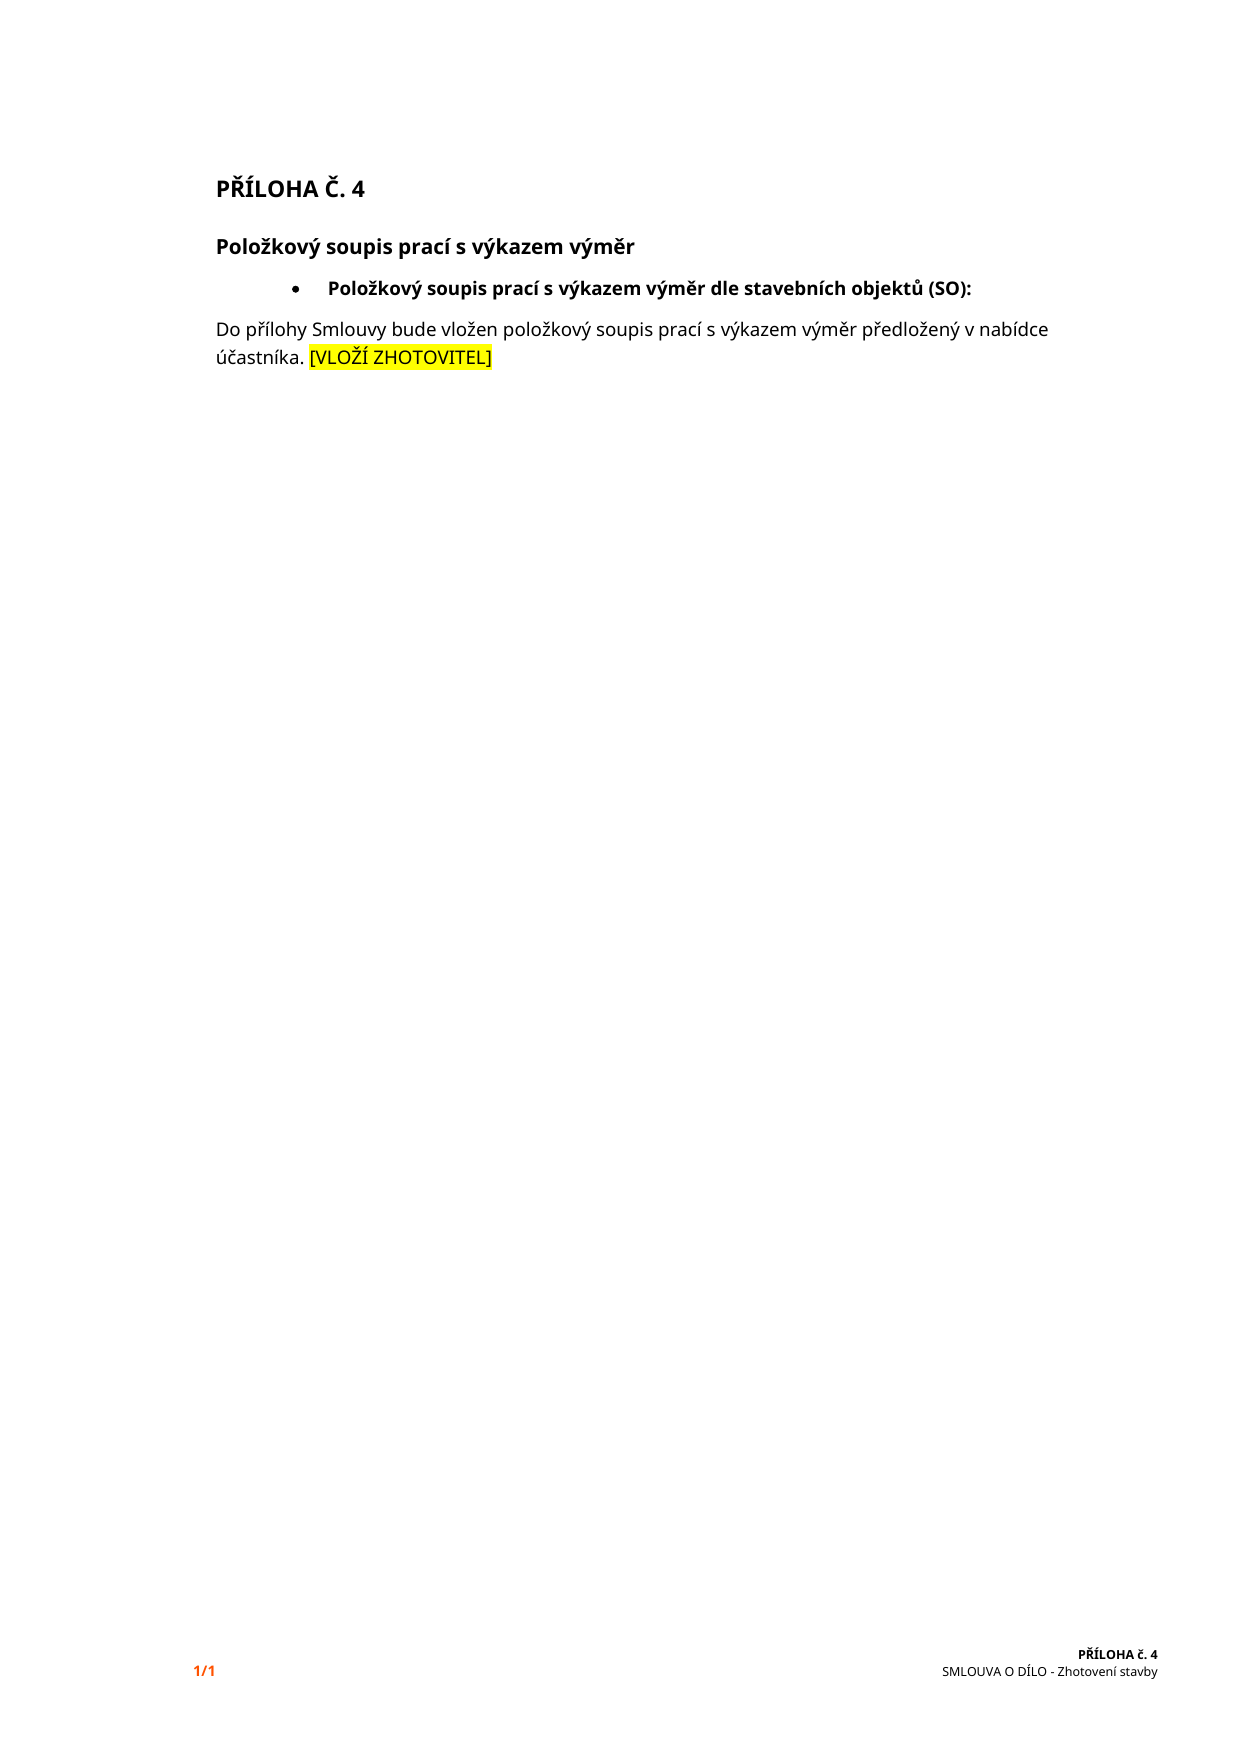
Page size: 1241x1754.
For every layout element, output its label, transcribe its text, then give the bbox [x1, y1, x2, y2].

text Položkový soupis prací s výkazem výměr [216, 232, 1093, 260]
text Příloha č. 4 [216, 172, 1093, 204]
list Položkový soupis prací s výkazem výměr dle stavebních objektů (SO): [292, 276, 1093, 301]
text Do přílohy Smlouvy bude vložen položkový soupis prací s výkazem výměr předložený v nabídce účastníka. [VLOŽÍ ZHOTOVITEL] [216, 316, 1093, 370]
